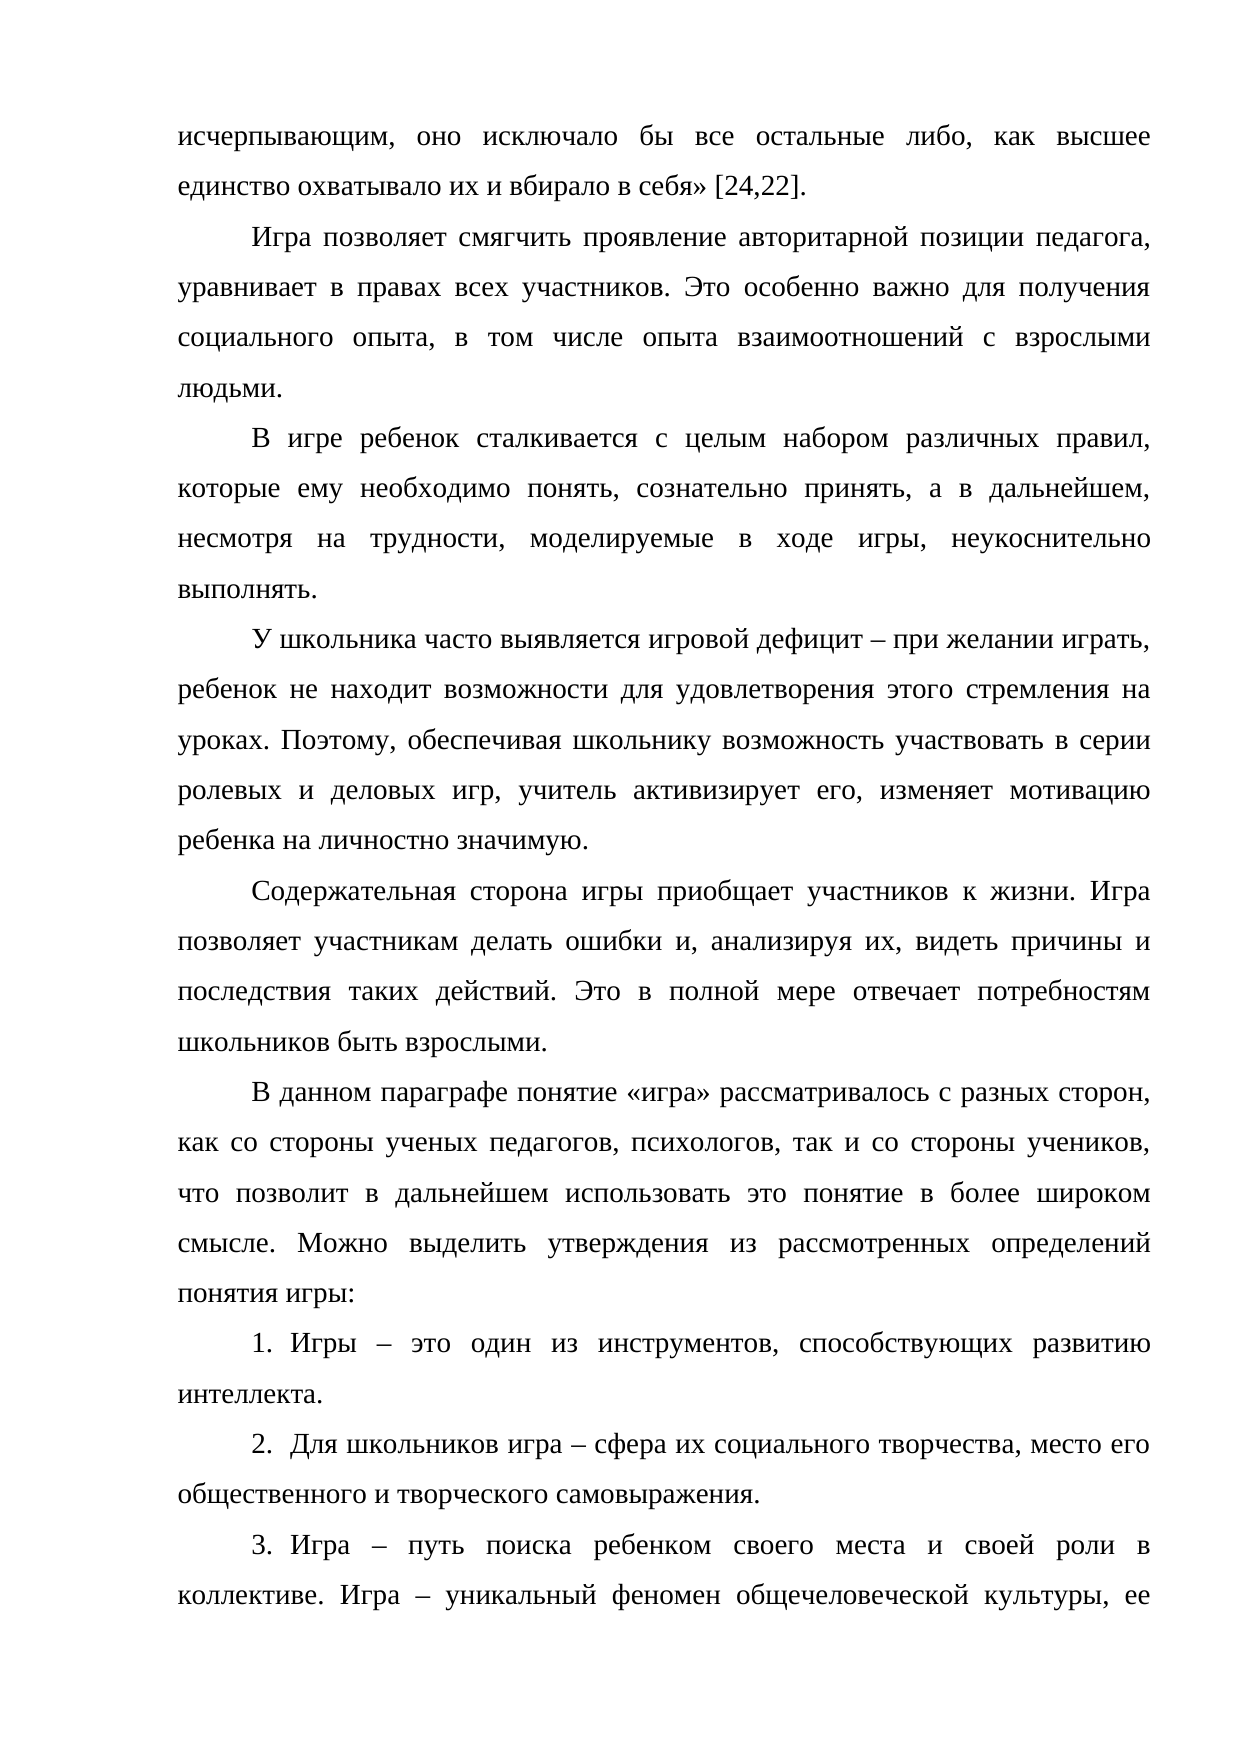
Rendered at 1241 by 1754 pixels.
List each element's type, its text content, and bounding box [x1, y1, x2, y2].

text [177, 118, 1152, 202]
text В игре ребенок сталкивается с целым набором различных правил, которые ему необходимо понять, сознательно принять, а в дальнейшем, несмотря на трудности, моделируемые в ходе игры, неукоснительно выполнять. [177, 420, 1152, 604]
list Для школьников игра – сфера их социального творчества, место его общественного и творческого самовыражения. [177, 1426, 1152, 1510]
list Игры – это один из инструментов, способствующих развитию интеллекта. [177, 1326, 1152, 1409]
text В данном параграфе понятие «игра» рассматривалось с разных сторон, как со стороны ученых педагогов, психологов, так и со стороны учеников, что позволит в дальнейшем использовать это понятие в более широком смысле. Можно выделить утверждения из рассмотренных определений понятия игры: [177, 1074, 1152, 1309]
text Содержательная сторона игры приобщает участников к жизни. Игра позволяет участникам делать ошибки и, анализируя их, видеть причины и последствия таких действий. Это в полной мере отвечает потребностям школьников быть взрослыми. [177, 873, 1152, 1057]
text У школьника часто выявляется игровой дефицит – при желании играть, ребенок не находит возможности для удовлетворения этого стремления на уроках. Поэтому, обеспечивая школьнику возможность участвовать в серии ролевых и деловых игр, учитель активизирует его, изменяет мотивацию ребенка на личностно значимую. [177, 621, 1152, 856]
text Игра позволяет смягчить проявление авторитарной позиции педагога, уравнивает в правах всех участников. Это особенно важно для получения социального опыта, в том числе опыта взаимоотношений с взрослыми людьми. [177, 219, 1152, 403]
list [177, 1527, 1152, 1611]
